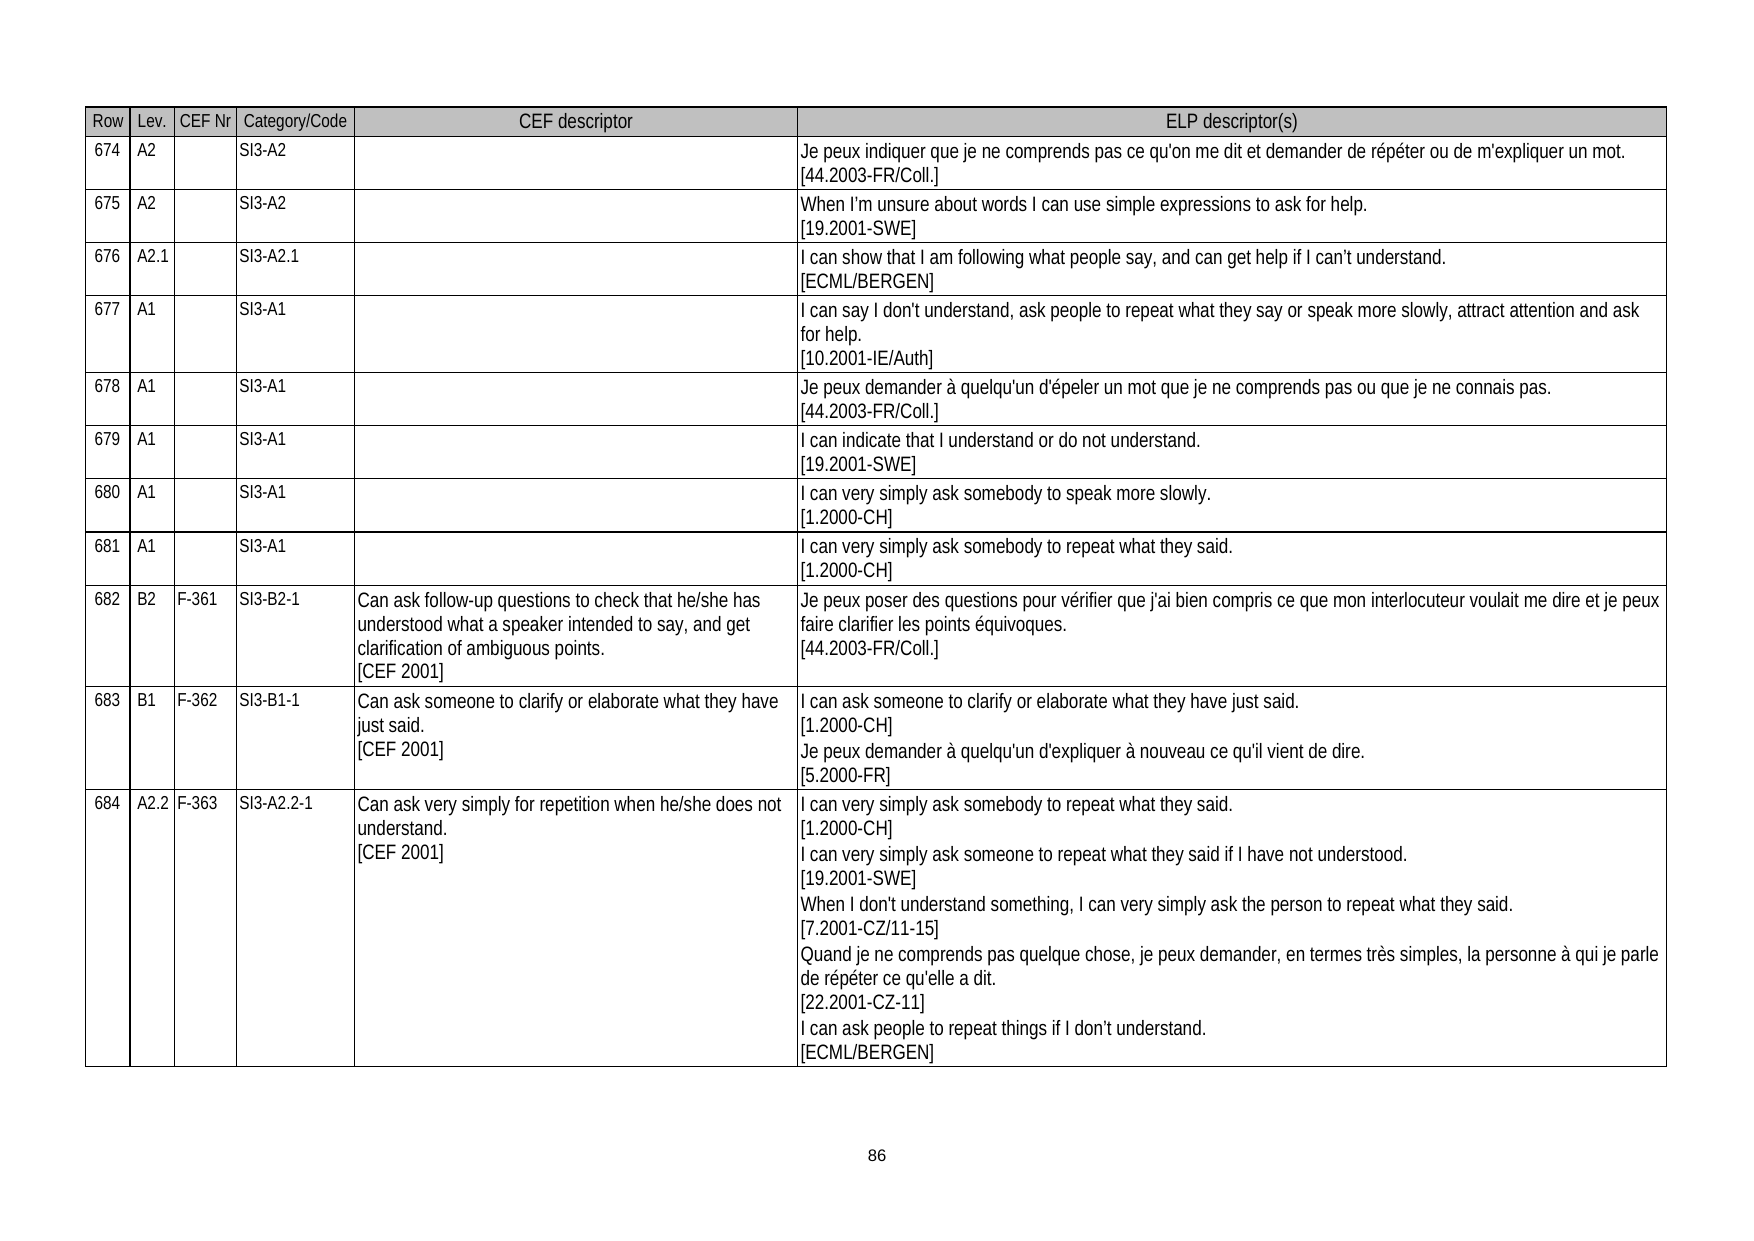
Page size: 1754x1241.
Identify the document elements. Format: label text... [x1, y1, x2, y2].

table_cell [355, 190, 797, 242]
table_header ELP descriptor(s) [798, 108, 1666, 136]
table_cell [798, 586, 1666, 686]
table_header Row [86, 108, 129, 136]
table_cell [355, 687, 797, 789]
table_header CEF descriptor [355, 108, 797, 136]
table_header Lev. [131, 108, 174, 136]
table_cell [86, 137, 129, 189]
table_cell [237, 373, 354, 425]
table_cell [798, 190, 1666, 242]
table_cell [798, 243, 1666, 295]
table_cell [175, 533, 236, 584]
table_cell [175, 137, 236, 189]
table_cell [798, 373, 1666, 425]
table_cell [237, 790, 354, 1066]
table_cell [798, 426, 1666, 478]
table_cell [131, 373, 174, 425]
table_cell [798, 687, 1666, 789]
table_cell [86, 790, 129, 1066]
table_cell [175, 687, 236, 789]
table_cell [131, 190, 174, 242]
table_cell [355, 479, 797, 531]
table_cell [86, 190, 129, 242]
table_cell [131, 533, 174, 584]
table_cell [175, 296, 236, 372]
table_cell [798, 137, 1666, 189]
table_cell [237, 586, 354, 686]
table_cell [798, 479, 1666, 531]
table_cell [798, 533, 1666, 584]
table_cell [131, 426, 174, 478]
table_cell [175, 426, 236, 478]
table_header CEF Nr [175, 108, 236, 136]
table_header Category/Code [237, 108, 354, 136]
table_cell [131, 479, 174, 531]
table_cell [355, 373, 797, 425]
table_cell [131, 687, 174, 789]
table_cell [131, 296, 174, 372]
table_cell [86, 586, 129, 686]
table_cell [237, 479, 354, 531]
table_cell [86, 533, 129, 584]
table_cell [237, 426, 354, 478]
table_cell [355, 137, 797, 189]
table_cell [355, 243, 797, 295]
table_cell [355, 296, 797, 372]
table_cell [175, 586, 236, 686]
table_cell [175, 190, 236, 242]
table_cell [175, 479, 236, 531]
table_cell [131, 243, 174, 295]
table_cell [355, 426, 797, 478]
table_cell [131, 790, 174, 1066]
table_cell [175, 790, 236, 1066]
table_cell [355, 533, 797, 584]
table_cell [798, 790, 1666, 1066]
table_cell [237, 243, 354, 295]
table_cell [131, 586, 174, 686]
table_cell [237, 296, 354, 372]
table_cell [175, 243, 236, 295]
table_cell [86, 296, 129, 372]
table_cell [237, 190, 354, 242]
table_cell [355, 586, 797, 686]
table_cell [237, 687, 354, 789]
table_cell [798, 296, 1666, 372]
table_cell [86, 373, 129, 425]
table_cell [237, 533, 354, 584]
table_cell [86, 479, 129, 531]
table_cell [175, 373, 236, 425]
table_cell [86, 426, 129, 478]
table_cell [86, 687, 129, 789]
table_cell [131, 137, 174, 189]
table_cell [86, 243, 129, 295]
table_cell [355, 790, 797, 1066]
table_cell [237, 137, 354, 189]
